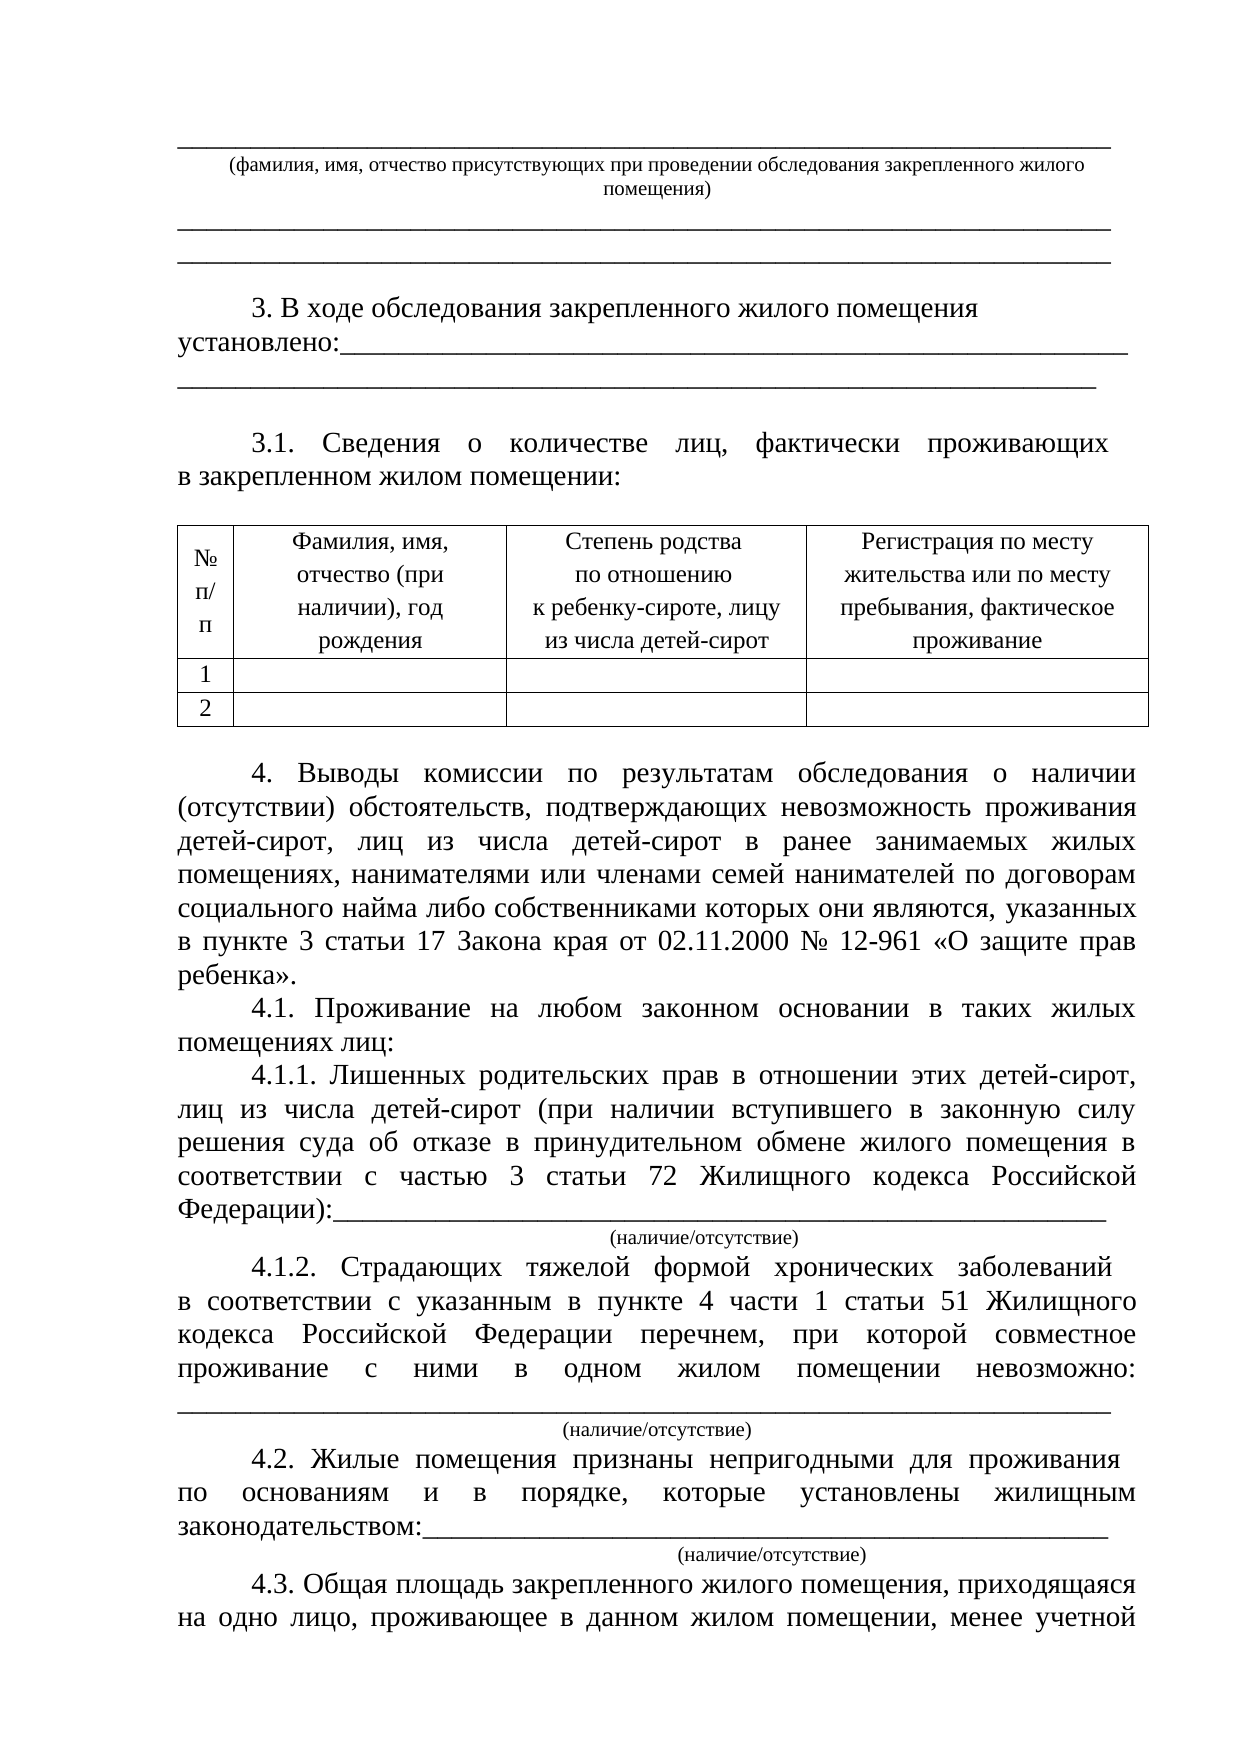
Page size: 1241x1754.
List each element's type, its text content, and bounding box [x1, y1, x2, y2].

text (фамилия, имя, отчество присутствующих при проведении обследования закрепленного жилого помещения) [177, 152, 1137, 200]
text 4.1.1. Лишенных родительских прав в отношении этих детей-сирот, лиц из числа детей-сирот (при наличии вступившего в законную силу решения суда об отказе в принудительном обмене жилого помещения в соответствии с частью 3 статьи 72 Жилищного кодекса Российской Федерации):_____________________________________________________ [177, 1057, 1137, 1225]
table_cell 2 [178, 693, 233, 726]
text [177, 1566, 1137, 1633]
table_cell [234, 659, 506, 692]
text 4.2. Жилые помещения признаны непригодными для проживания по основаниям и в порядке, которые установлены жилищным законодательством:_______________________________________________ [177, 1441, 1137, 1542]
table_cell 1 [178, 659, 233, 692]
table_cell [234, 693, 506, 726]
table_cell [807, 659, 1148, 692]
text 3.1. Сведения о количестве лиц, фактически проживающих в закрепленном жилом помещении: [177, 425, 1137, 492]
text 4. Выводы комиссии по результатам обследования о наличии (отсутствии) обстоятельств, подтверждающих невозможность проживания детей-сирот, лиц из числа детей-сирот в ранее занимаемых жилых помещениях, нанимателями или членами семей нанимателей по договорам социального найма либо собственниками которых они являются, указанных в пункте 3 статьи 17 Закона края от 02.11.2000 № 12-961 «О защите прав ребенка». [177, 756, 1137, 990]
table_cell [507, 693, 806, 726]
table_header Степень родства по отношению к ребенку-сироте, лицу из числа детей-сирот [507, 526, 806, 658]
table_header Регистрация по месту жительства или по месту пребывания, фактическое проживание [807, 526, 1148, 658]
table_cell [807, 693, 1148, 726]
text 3. В ходе обследования закрепленного жилого помещения установлено:_____________________________________________________________________________________________________________________ [177, 291, 1137, 391]
text ________________________________________________________________ [177, 233, 1137, 267]
text (наличие/отсутствие) [177, 1417, 1137, 1441]
text ________________________________________________________________ [177, 118, 1137, 152]
text ________________________________________________________________ [177, 200, 1137, 233]
table_header Фамилия, имя, отчество (при наличии), год рождения [234, 526, 506, 658]
text 4.1.2. Страдающих тяжелой формой хронических заболеваний в соответствии с указанным в пункте 4 части 1 статьи 51 Жилищного кодекса Российской Федерации перечнем, при которой совместное проживание с ними в одном жилом помещении невозможно: ________________________________________________________________ [177, 1249, 1137, 1417]
text 4.1. Проживание на любом законном основании в таких жилых помещениях лиц: [177, 990, 1137, 1057]
text (наличие/отсутствие) [177, 1542, 1137, 1566]
table_header № п/п [178, 526, 233, 658]
table_cell [507, 659, 806, 692]
text (наличие/отсутствие) [177, 1225, 1137, 1249]
